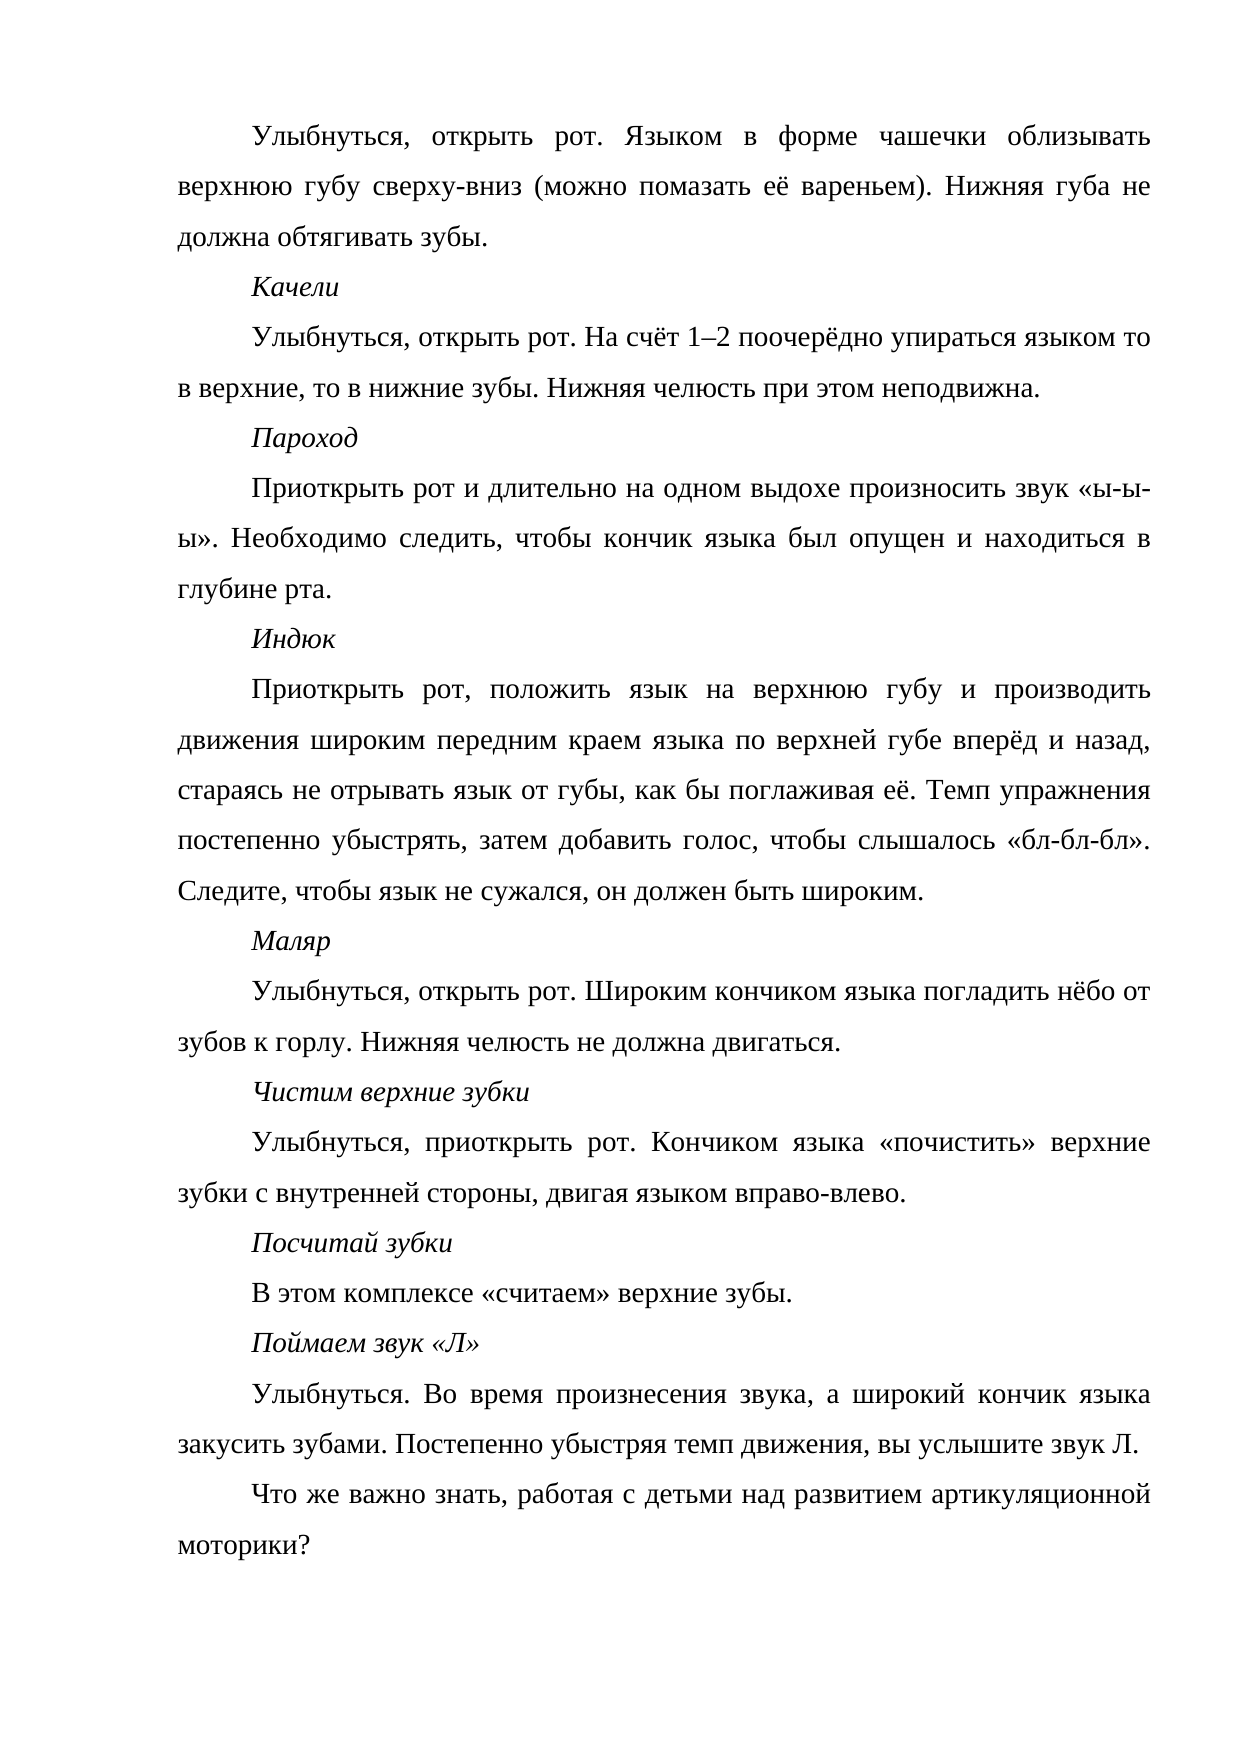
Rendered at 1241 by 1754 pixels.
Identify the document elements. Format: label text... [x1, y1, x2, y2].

text Что же важно знать, работая с детьми над развитием артикуляционной моторики? [177, 1477, 1152, 1560]
text Посчитай зубки [177, 1225, 1152, 1258]
text Поймаем звук «Л» [177, 1326, 1152, 1359]
text Качели [177, 269, 1152, 303]
text Приоткрыть рот и длительно на одном выдохе произносить звук «ы-ы-ы». Необходимо следить, чтобы кончик языка был опущен и находиться в глубине рта. [177, 470, 1152, 604]
text Улыбнуться, открыть рот. Широким кончиком языка погладить нёбо от зубов к горлу. Нижняя челюсть не должна двигаться. [177, 973, 1152, 1057]
text Улыбнуться, приоткрыть рот. Кончиком языка «почистить» верхние зубки с внутренней стороны, двигая языком вправо-влево. [177, 1124, 1152, 1208]
text Маляр [177, 923, 1152, 957]
text Индюк [177, 621, 1152, 655]
text Чистим верхние зубки [177, 1074, 1152, 1108]
text Пароход [177, 420, 1152, 453]
text Приоткрыть рот, положить язык на верхнюю губу и производить движения широким передним краем языка по верхней губе вперёд и назад, стараясь не отрывать язык от губы, как бы поглаживая её. Темп упражнения постепенно убыстрять, затем добавить голос, чтобы слышалось «бл-бл-бл». Следите, чтобы язык не сужался, он должен быть широким. [177, 672, 1152, 906]
text Улыбнуться. Во время произнесения звука, а широкий кончик языка закусить зубами. Постепенно убыстряя темп движения, вы услышите звук Л. [177, 1376, 1152, 1460]
text Улыбнуться, открыть рот. На счёт 1–2 поочерёдно упираться языком то в верхние, то в нижние зубы. Нижняя челюсть при этом неподвижна. [177, 319, 1152, 403]
text В этом комплексе «считаем» верхние зубы. [177, 1275, 1152, 1309]
text Улыбнуться, открыть рот. Языком в форме чашечки облизывать верхнюю губу сверху-вниз (можно помазать её вареньем). Нижняя губа не должна обтягивать зубы. [177, 118, 1152, 252]
